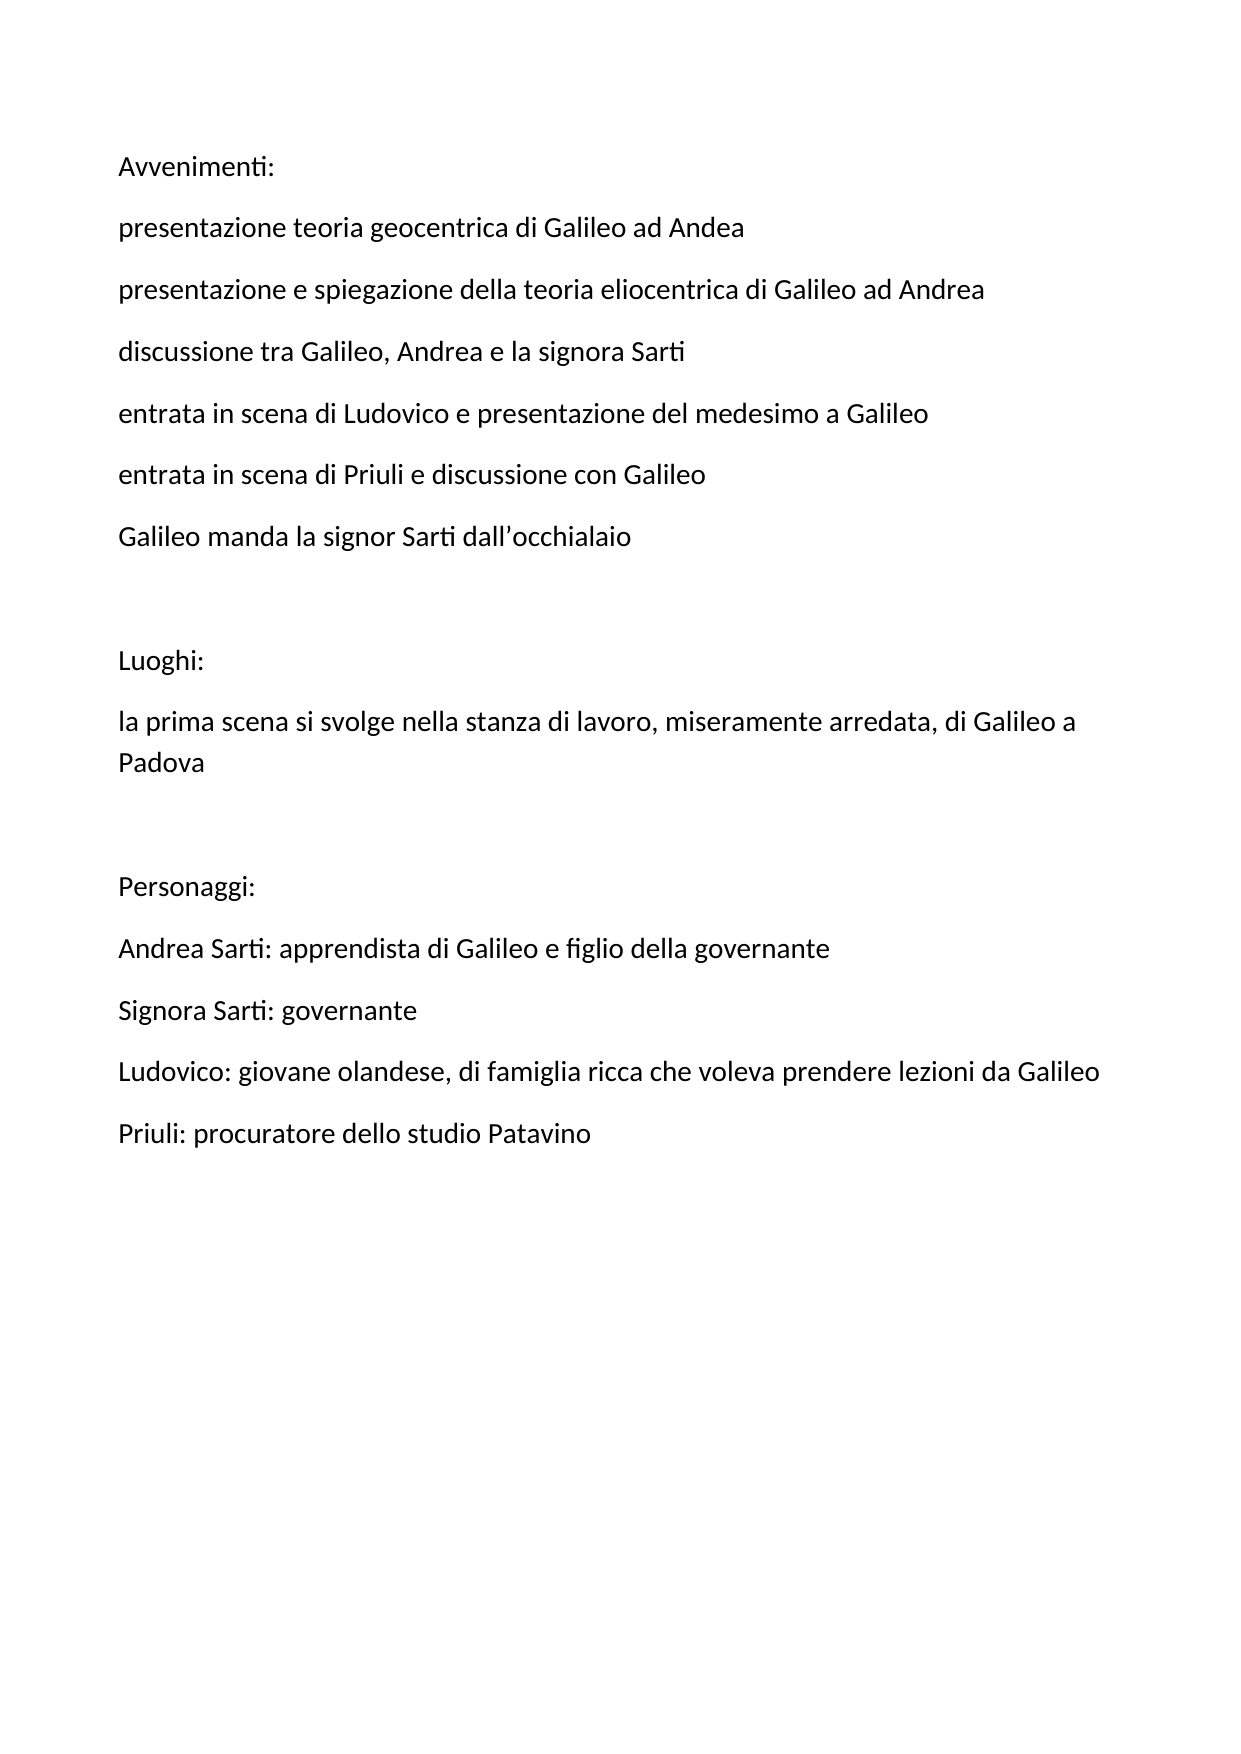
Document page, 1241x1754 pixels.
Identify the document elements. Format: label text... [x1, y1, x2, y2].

text Ludovico: giovane olandese, di famiglia ricca che voleva prendere lezioni da Galileo [118, 1053, 1122, 1089]
text discussione tra Galileo, Andrea e la signora Sarti [118, 333, 1122, 368]
text entrata in scena di Priuli e discussione con Galileo [118, 456, 1122, 492]
text Galileo manda la signor Sarti dall’occhialaio [118, 518, 1122, 554]
text la prima scena si svolge nella stanza di lavoro, miseramente arredata, di Galileo a Padova [118, 703, 1122, 780]
text Priuli: procuratore dello studio Patavino [118, 1115, 1122, 1151]
text Signora Sarti: governante [118, 992, 1122, 1027]
text Personaggi: [118, 868, 1122, 904]
text presentazione e spiegazione della teoria eliocentrica di Galileo ad Andrea [118, 271, 1122, 307]
text Andrea Sarti: apprendista di Galileo e figlio della governante [118, 930, 1122, 965]
text Avvenimenti: [118, 148, 1122, 183]
text entrata in scena di Ludovico e presentazione del medesimo a Galileo [118, 395, 1122, 430]
text Luoghi: [118, 642, 1122, 677]
text presentazione teoria geocentrica di Galileo ad Andea [118, 209, 1122, 245]
